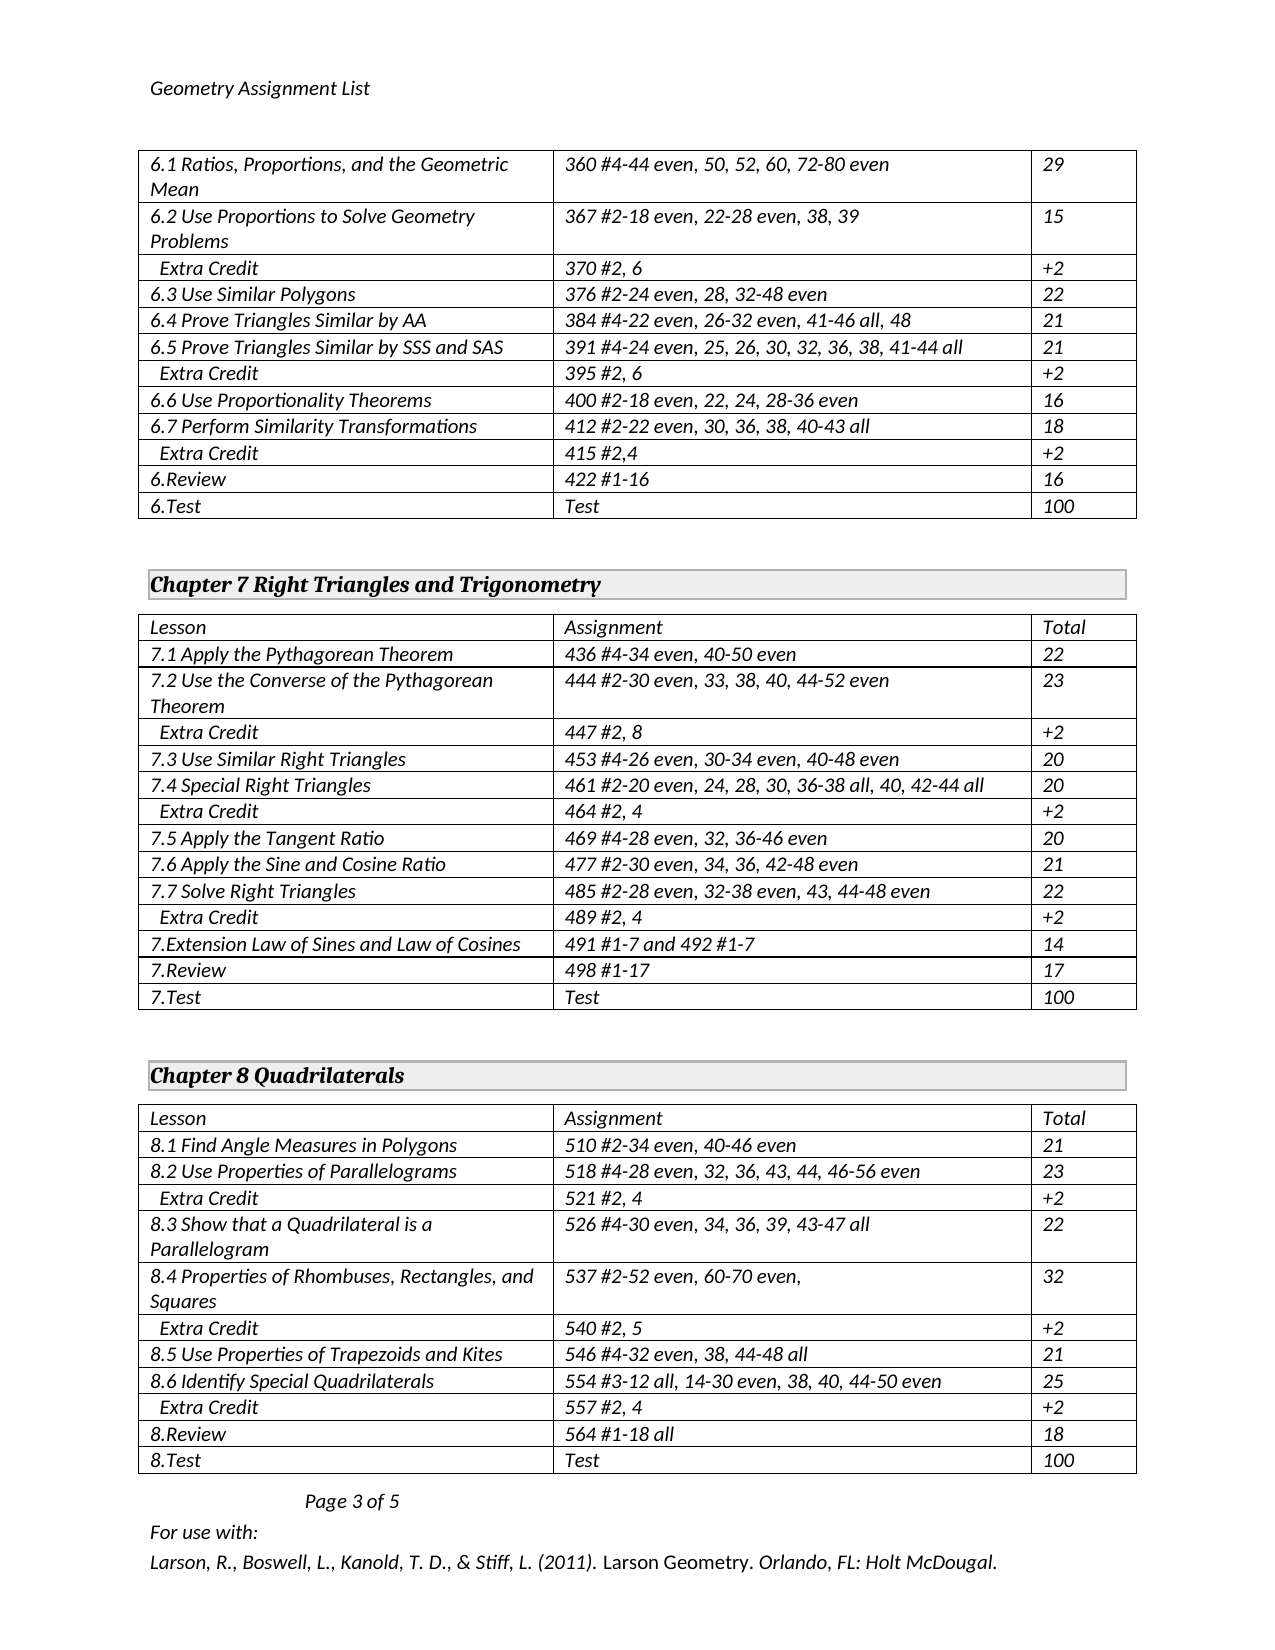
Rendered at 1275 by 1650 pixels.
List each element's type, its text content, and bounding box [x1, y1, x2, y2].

table_cell 540 #2, 5 [554, 1315, 1031, 1340]
table_cell +2 [1032, 1185, 1136, 1210]
table_cell 21 [1032, 852, 1136, 877]
table_cell 7.Extension Law of Sines and Law of Cosines [139, 931, 553, 956]
table_cell 546 #4-32 even, 38, 44-48 all [554, 1341, 1031, 1367]
table_cell 22 [1032, 281, 1136, 307]
table_cell 14 [1032, 931, 1136, 956]
table_cell 8.3 Show that a Quadrilateral is a Parallelogram [139, 1211, 553, 1262]
table_cell Extra Credit [139, 1315, 553, 1340]
table_cell 32 [1032, 1263, 1136, 1314]
table_cell 18 [1032, 1421, 1136, 1446]
table_cell 23 [1032, 1158, 1136, 1184]
table_cell 8.4 Properties of Rhombuses, Rectangles, and Squares [139, 1263, 553, 1314]
table_cell Extra Credit [139, 255, 553, 280]
table_cell Extra Credit [139, 440, 553, 465]
table_cell 521 #2, 4 [554, 1185, 1031, 1210]
table_cell 16 [1032, 466, 1136, 492]
table_cell +2 [1032, 905, 1136, 930]
table_cell 395 #2, 6 [554, 361, 1031, 386]
table_cell 22 [1032, 878, 1136, 903]
table_cell 22 [1032, 1211, 1136, 1262]
table_cell 23 [1032, 668, 1136, 718]
table_cell 16 [1032, 387, 1136, 412]
table_header Total [1032, 1105, 1136, 1131]
table_cell 6.3 Use Similar Polygons [139, 281, 553, 307]
table_cell 8.5 Use Properties of Trapezoids and Kites [139, 1341, 553, 1367]
table_cell +2 [1032, 440, 1136, 465]
table_cell +2 [1032, 799, 1136, 824]
table_cell 6.4 Prove Triangles Similar by AA [139, 308, 553, 333]
table_cell 537 #2-52 even, 60-70 even, [554, 1263, 1031, 1314]
table_cell 25 [1032, 1368, 1136, 1393]
table_header Lesson [139, 615, 553, 640]
table_cell 370 #2, 6 [554, 255, 1031, 280]
table_header Total [1032, 615, 1136, 640]
table_cell 498 #1-17 [554, 958, 1031, 983]
table_cell 6.Review [139, 466, 553, 492]
table_cell 7.7 Solve Right Triangles [139, 878, 553, 903]
table_cell Extra Credit [139, 799, 553, 824]
table_cell 6.1 Ratios, Proportions, and the Geometric Mean [139, 151, 553, 202]
table_cell Test [554, 493, 1031, 518]
table_cell 100 [1032, 1447, 1136, 1473]
table_cell 8.6 Identify Special Quadrilaterals [139, 1368, 553, 1393]
table_cell 7.2 Use the Converse of the Pythagorean Theorem [139, 668, 553, 718]
table_cell 477 #2-30 even, 34, 36, 42-48 even [554, 852, 1031, 877]
table_cell 557 #2, 4 [554, 1394, 1031, 1420]
table_cell 100 [1032, 493, 1136, 518]
table_cell 18 [1032, 414, 1136, 439]
table_cell 6.2 Use Proportions to Solve Geometry Problems [139, 203, 553, 254]
table_cell 367 #2-18 even, 22-28 even, 38, 39 [554, 203, 1031, 254]
table_cell 376 #2-24 even, 28, 32-48 even [554, 281, 1031, 307]
table_cell 22 [1032, 641, 1136, 666]
table_cell 415 #2,4 [554, 440, 1031, 465]
table_cell Extra Credit [139, 719, 553, 745]
table_cell 6.Test [139, 493, 553, 518]
table_cell Extra Credit [139, 1394, 553, 1420]
table_cell 6.7 Perform Similarity Transformations [139, 414, 553, 439]
table_cell 6.5 Prove Triangles Similar by SSS and SAS [139, 334, 553, 359]
table_cell +2 [1032, 255, 1136, 280]
table_cell 17 [1032, 958, 1136, 983]
subtitle Chapter 7 Right Triangles and Trigonometry [150, 571, 1125, 598]
table_cell 491 #1-7 and 492 #1-7 [554, 931, 1031, 956]
table_cell 391 #4-24 even, 25, 26, 30, 32, 36, 38, 41-44 all [554, 334, 1031, 359]
table_cell 8.2 Use Properties of Parallelograms [139, 1158, 553, 1184]
table_cell +2 [1032, 1315, 1136, 1340]
table_cell Extra Credit [139, 905, 553, 930]
table_cell 400 #2-18 even, 22, 24, 28-36 even [554, 387, 1031, 412]
table_cell Test [554, 1447, 1031, 1473]
table_cell 20 [1032, 825, 1136, 851]
table_cell 489 #2, 4 [554, 905, 1031, 930]
table_cell +2 [1032, 719, 1136, 745]
table_cell 7.5 Apply the Tangent Ratio [139, 825, 553, 851]
table_header Lesson [139, 1105, 553, 1131]
table_cell 100 [1032, 984, 1136, 1009]
table_cell Extra Credit [139, 1185, 553, 1210]
subtitle Chapter 8 Quadrilaterals [150, 1063, 1125, 1089]
table_cell 21 [1032, 334, 1136, 359]
table_header Assignment [554, 1105, 1031, 1131]
table_cell 564 #1-18 all [554, 1421, 1031, 1446]
table_cell 7.4 Special Right Triangles [139, 772, 553, 798]
table_cell 7.3 Use Similar Right Triangles [139, 746, 553, 771]
table_cell 384 #4-22 even, 26-32 even, 41-46 all, 48 [554, 308, 1031, 333]
table_cell 21 [1032, 308, 1136, 333]
table_cell 15 [1032, 203, 1136, 254]
table_cell 7.Review [139, 958, 553, 983]
table_cell 20 [1032, 746, 1136, 771]
table_cell 469 #4-28 even, 32, 36-46 even [554, 825, 1031, 851]
table_cell 7.1 Apply the Pythagorean Theorem [139, 641, 553, 666]
table_cell 21 [1032, 1341, 1136, 1367]
table_cell +2 [1032, 1394, 1136, 1420]
table_cell Test [554, 984, 1031, 1009]
table_cell 518 #4-28 even, 32, 36, 43, 44, 46-56 even [554, 1158, 1031, 1184]
table_cell 412 #2-22 even, 30, 36, 38, 40-43 all [554, 414, 1031, 439]
table_cell 6.6 Use Proportionality Theorems [139, 387, 553, 412]
table_cell 7.Test [139, 984, 553, 1009]
table_header Assignment [554, 615, 1031, 640]
table_cell 453 #4-26 even, 30-34 even, 40-48 even [554, 746, 1031, 771]
table_cell +2 [1032, 361, 1136, 386]
table_cell 29 [1032, 151, 1136, 202]
table_cell 21 [1032, 1132, 1136, 1157]
table_cell 360 #4-44 even, 50, 52, 60, 72-80 even [554, 151, 1031, 202]
table_cell 461 #2-20 even, 24, 28, 30, 36-38 all, 40, 42-44 all [554, 772, 1031, 798]
table_cell 436 #4-34 even, 40-50 even [554, 641, 1031, 666]
table_cell 8.Review [139, 1421, 553, 1446]
table_cell 444 #2-30 even, 33, 38, 40, 44-52 even [554, 668, 1031, 718]
table_cell 485 #2-28 even, 32-38 even, 43, 44-48 even [554, 878, 1031, 903]
table_cell 8.1 Find Angle Measures in Polygons [139, 1132, 553, 1157]
table_cell 20 [1032, 772, 1136, 798]
table_cell 464 #2, 4 [554, 799, 1031, 824]
table_cell 8.Test [139, 1447, 553, 1473]
table_cell 422 #1-16 [554, 466, 1031, 492]
table_cell 554 #3-12 all, 14-30 even, 38, 40, 44-50 even [554, 1368, 1031, 1393]
table_cell 447 #2, 8 [554, 719, 1031, 745]
table_cell 7.6 Apply the Sine and Cosine Ratio [139, 852, 553, 877]
table_cell 526 #4-30 even, 34, 36, 39, 43-47 all [554, 1211, 1031, 1262]
table_cell 510 #2-34 even, 40-46 even [554, 1132, 1031, 1157]
table_cell Extra Credit [139, 361, 553, 386]
